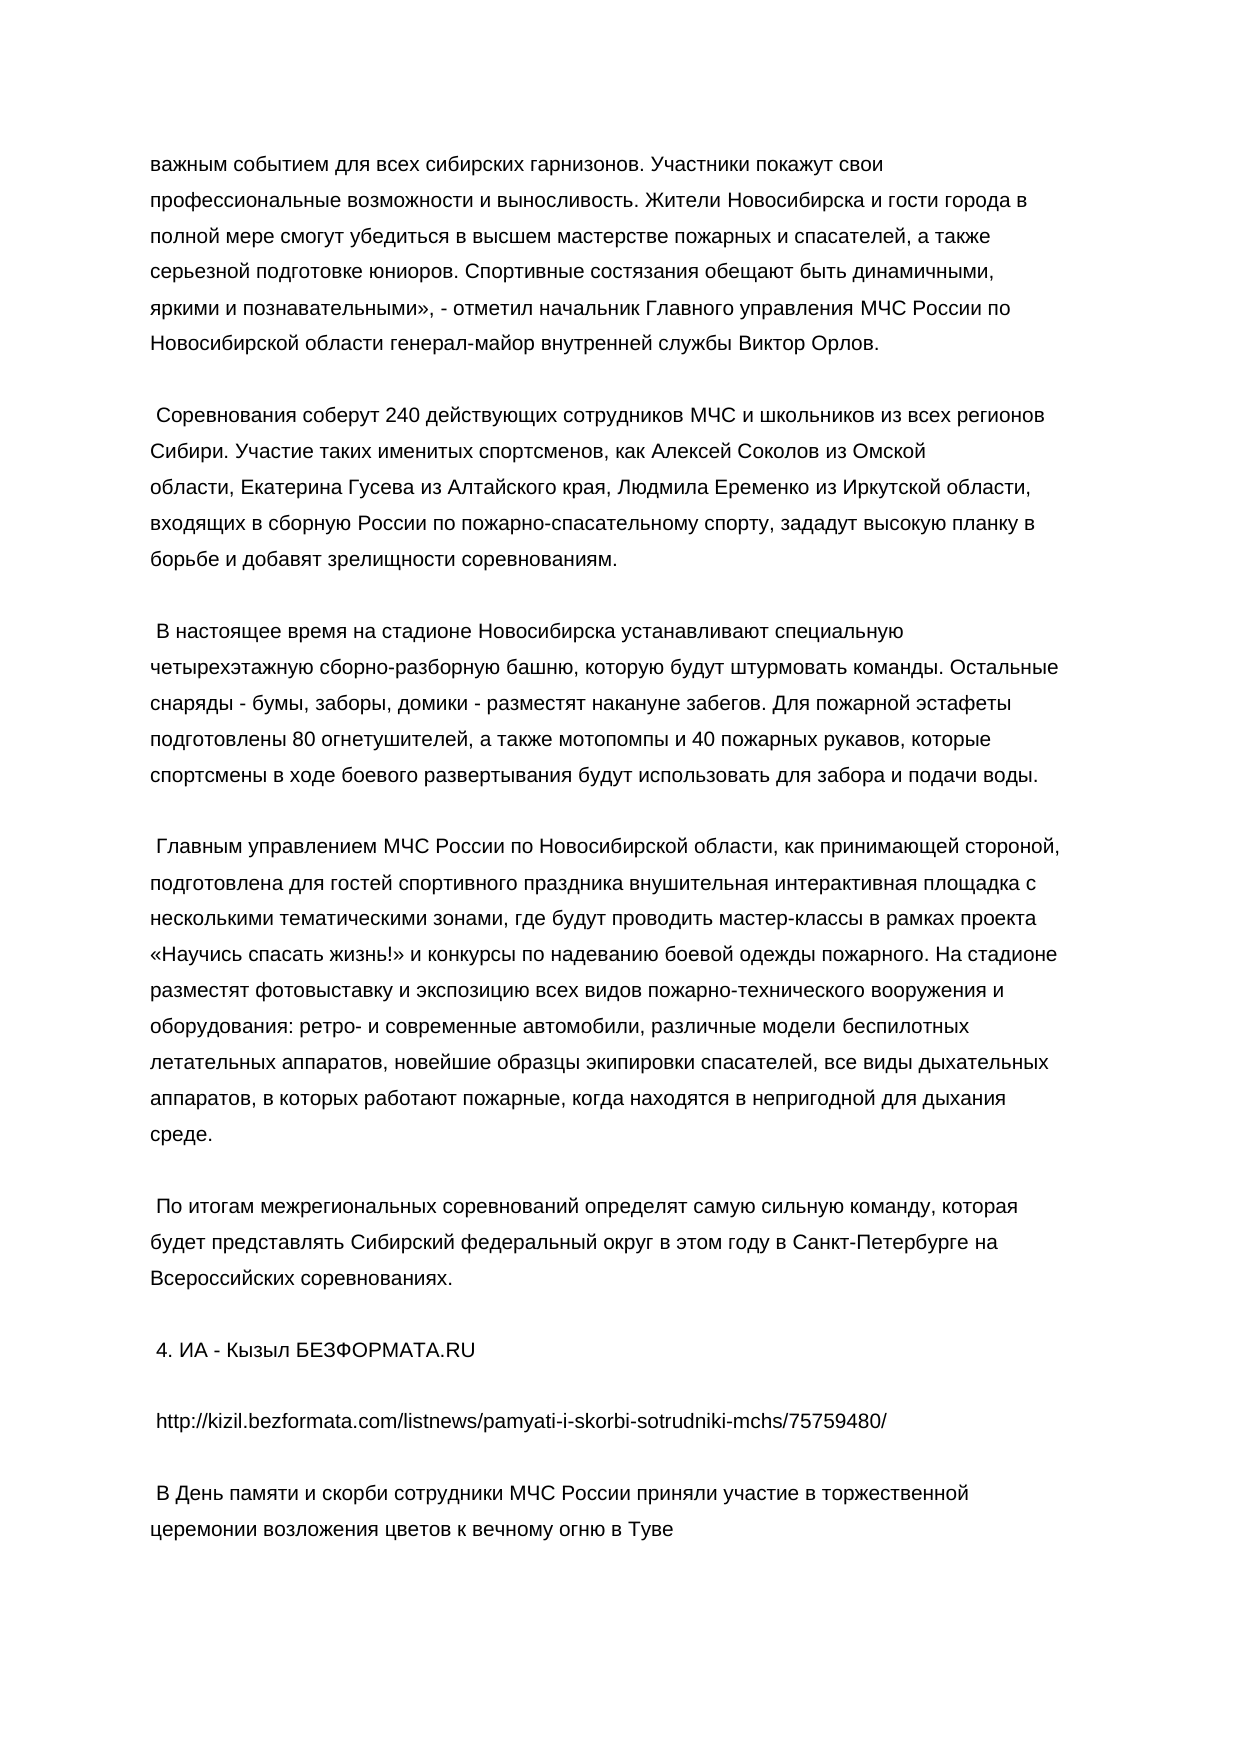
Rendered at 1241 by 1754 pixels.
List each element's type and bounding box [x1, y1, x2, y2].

table_cell [140, 150, 1078, 1577]
